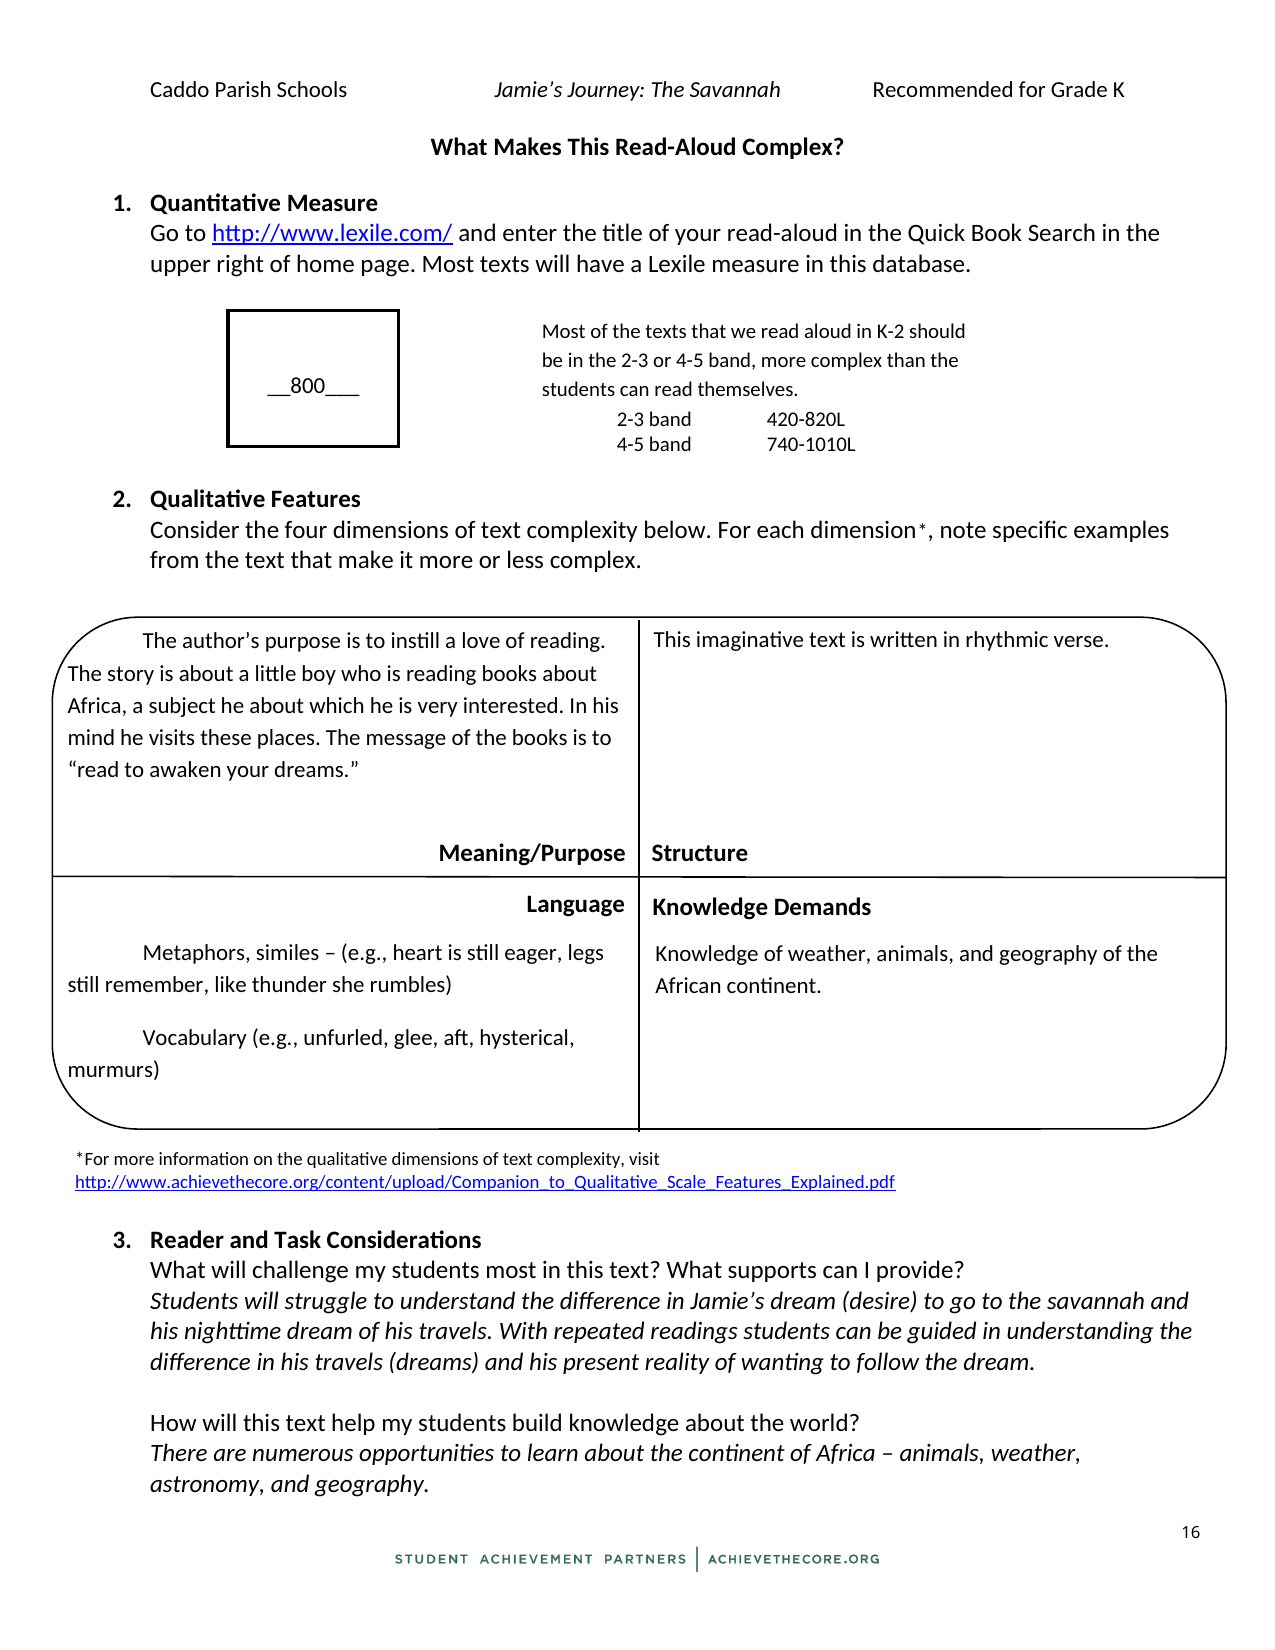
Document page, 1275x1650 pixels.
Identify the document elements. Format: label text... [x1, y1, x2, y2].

text What will challenge my students most in this text? What supports can I provide? [75, 1254, 1200, 1285]
text There are numerous opportunities to learn about the continent of Africa – animals, weather, astronomy, and geography. [150, 1437, 1200, 1498]
picture [384, 1543, 892, 1575]
list Qualitative Features [112, 484, 1200, 514]
list Reader and Task Considerations [112, 1224, 1200, 1254]
text What Makes This Read-Aloud Complex? [75, 131, 1200, 162]
list Go to http://www.lexile.com/ and enter the title of your read-aloud in the Quick Book Search in the upper right of home page. Most texts will have a Lexile measure in this database. [150, 217, 1200, 278]
text How will this text help my students build knowledge about the world? [75, 1407, 1200, 1437]
text *For more information on the qualitative dimensions of text complexity, visit http://www.achievethecore.org/content/upload/Companion_to_Qualitative_Scale_Features_Explained.pdf [75, 1147, 1200, 1193]
text Students will struggle to understand the difference in Jamie’s dream (desire) to go to the savannah and his nighttime dream of his travels. With repeated readings students can be guided in understanding the difference in his travels (dreams) and his present reality of wanting to follow the dream. [150, 1285, 1200, 1376]
text Consider the four dimensions of text complexity below. For each dimension*, note specific examples from the text that make it more or less complex. [150, 514, 1200, 575]
list Quantitative Measure [112, 187, 1200, 217]
